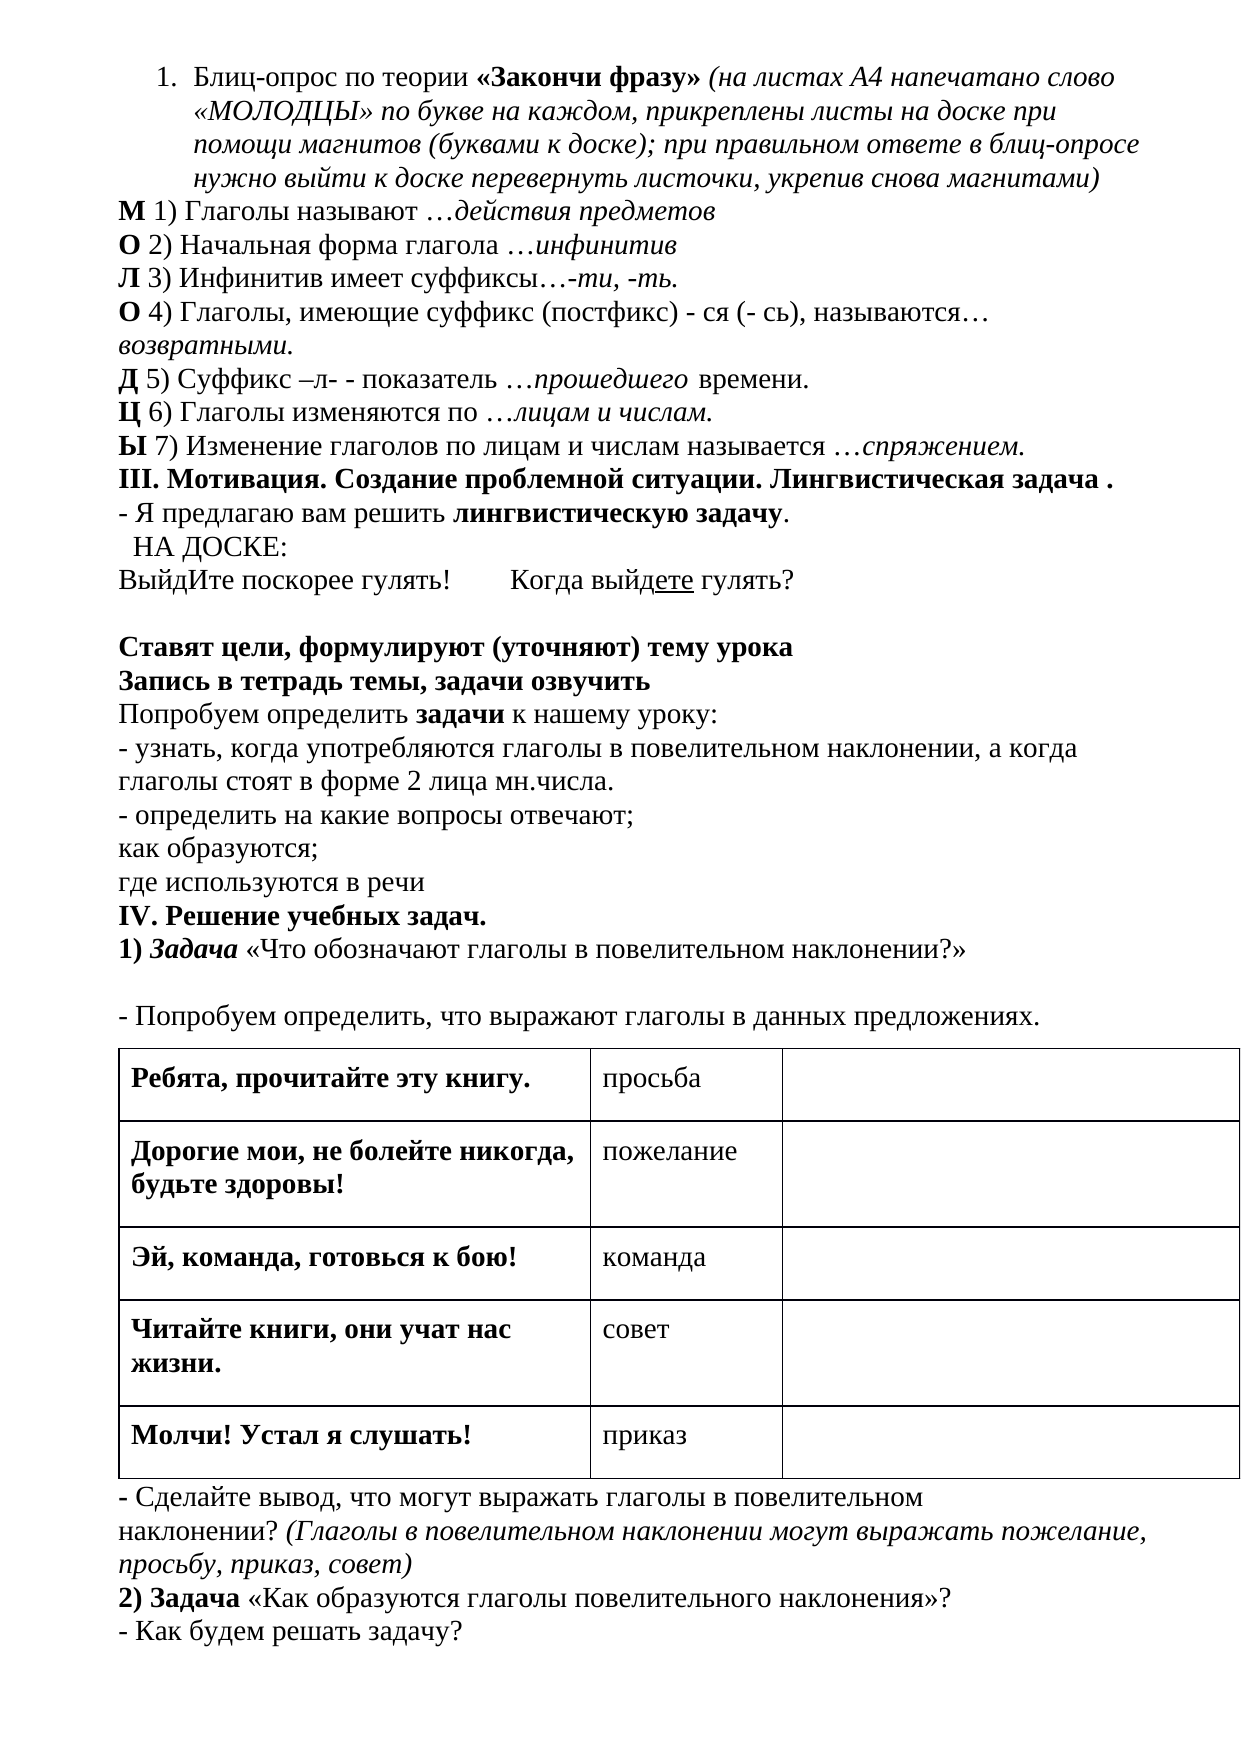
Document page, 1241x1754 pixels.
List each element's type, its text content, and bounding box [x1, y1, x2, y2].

text Попробуем определить задачи к нашему уроку: [118, 696, 1152, 730]
text как образуются; [118, 831, 1152, 864]
table_cell совет [591, 1301, 782, 1405]
text НА ДОСКЕ: [118, 529, 1152, 562]
text - определить на какие вопросы отвечают; [118, 797, 1152, 831]
text - Как будем решать задачу? [118, 1613, 1152, 1647]
text О 4) Глаголы, имеющие суффикс (постфикс) - ся (- сь), называются…возвратными. [118, 294, 1152, 361]
table_cell Молчи! Устал я слушать! [120, 1407, 590, 1478]
table_cell пожелание [591, 1122, 782, 1226]
table_header [783, 1049, 1239, 1120]
text О 2) Начальная форма глагола …инфинитив [118, 227, 1152, 260]
list Блиц-опрос по теории «Закончи фразу» (на листах А4 напечатано слово «МОЛОДЦЫ» по букве на каждом, прикреплены листы на доске при помощи магнитов (буквами к доске); при правильном ответе в блиц-опросе нужно выйти к доске перевернуть листочки, укрепив снова магнитами) [156, 59, 1152, 193]
text - узнать, когда употребляются глаголы в повелительном наклонении, а когда глаголы стоят в форме 2 лица мн.числа. [118, 730, 1152, 797]
table_cell [783, 1122, 1239, 1226]
table_cell Читайте книги, они учат нас жизни. [120, 1301, 590, 1405]
text Л 3) Инфинитив имеет суффиксы…-ти, -ть. [118, 260, 1152, 294]
text где используются в речи [118, 864, 1152, 898]
text IV. Решение учебных задач. [118, 898, 1152, 931]
text Д 5) Суффикс –л- - показатель …прошедшего времени. [118, 361, 1152, 394]
table_header просьба [591, 1049, 782, 1120]
table_cell Дорогие мои, не болейте никогда, будьте здоровы! [120, 1122, 590, 1226]
text М 1) Глаголы называют …действия предметов [118, 193, 1152, 227]
text - Я предлагаю вам решить лингвистическую задачу. [118, 495, 1152, 529]
text Запись в тетрадь темы, задачи озвучить [118, 663, 1152, 696]
text - Попробуем определить, что выражают глаголы в данных предложениях. [118, 998, 1152, 1032]
table_cell Эй, команда, готовься к бою! [120, 1228, 590, 1299]
table_cell команда [591, 1228, 782, 1299]
text Ц 6) Глаголы изменяются по …лицам и числам. [118, 394, 1152, 428]
table_cell [783, 1407, 1239, 1478]
table_cell [783, 1228, 1239, 1299]
text Ы 7) Изменение глаголов по лицам и числам называется …спряжением. [118, 428, 1152, 462]
text - Сделайте вывод, что могут выражать глаголы в повелительном наклонении? (Глаголы в повелительном наклонении могут выражать пожелание, просьбу, приказ, совет) [118, 1479, 1152, 1580]
table_cell [783, 1301, 1239, 1405]
text 1) Задача «Что обозначают глаголы в повелительном наклонении?» [118, 931, 1152, 965]
table_header Ребята, прочитайте эту книгу. [120, 1049, 590, 1120]
table_cell приказ [591, 1407, 782, 1478]
text ВыйдИте поскорее гулять! Когда выйдете гулять? [118, 562, 1152, 596]
text III. Мотивация. Создание проблемной ситуации. Лингвистическая задача . [118, 462, 1152, 495]
text Ставят цели, формулируют (уточняют) тему урока [118, 629, 1152, 663]
text 2) Задача «Как образуются глаголы повелительного наклонения»? [118, 1580, 1152, 1613]
